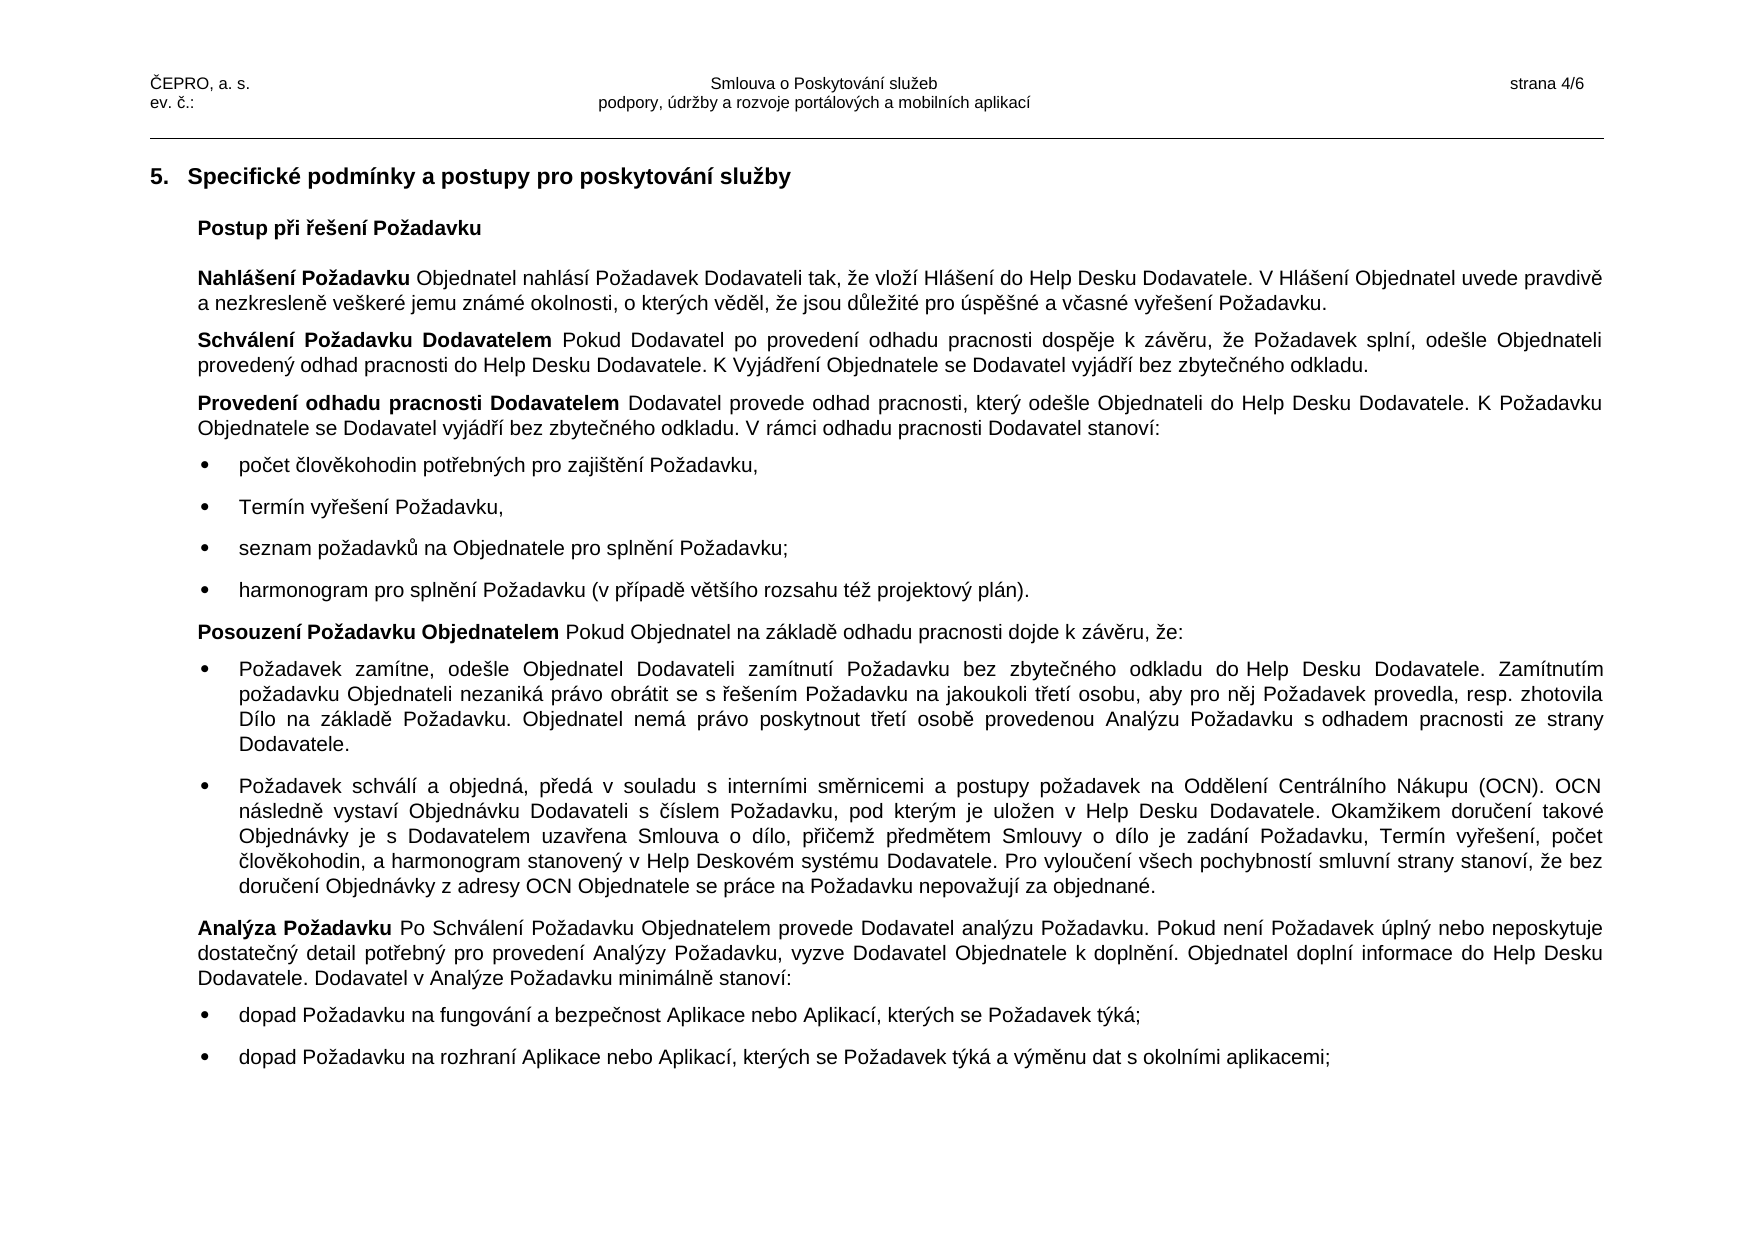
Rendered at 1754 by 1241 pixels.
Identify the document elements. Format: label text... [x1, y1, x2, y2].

text Postup při řešení Požadavku [197, 214, 1604, 239]
list Specifické podmínky a postupy pro poskytování služby [150, 163, 1604, 189]
text Analýza Požadavku Po Schválení Požadavku Objednatelem provede Dodavatel analýzu Požadavku. Pokud není Požadavek úplný nebo neposkytuje dostatečný detail potřebný pro provedení Analýzy Požadavku, vyzve Dodavatel Objednatele k doplnění. Objednatel doplní informace do Help Desku Dodavatele. Dodavatel v Analýze Požadavku minimálně stanoví: [197, 914, 1604, 989]
list seznam požadavků na Objednatele pro splnění Požadavku; [201, 535, 1604, 560]
text Provedení odhadu pracnosti Dodavatelem Dodavatel provede odhad pracnosti, který odešle Objednateli do Help Desku Dodavatele. K Požadavku Objednatele se Dodavatel vyjádří bez zbytečného odkladu. V rámci odhadu pracnosti Dodavatel stanoví: [197, 389, 1604, 439]
list Požadavek schválí a objedná, předá v souladu s interními směrnicemi a postupy požadavek na Oddělení Centrálního Nákupu (OCN). OCN následně vystaví Objednávku Dodavateli s číslem Požadavku, pod kterým je uložen v Help Desku Dodavatele. Okamžikem doručení takové Objednávky je s Dodavatelem uzavřena Smlouva o dílo, přičemž předmětem Smlouvy o dílo je zadání Požadavku, Termín vyřešení, počet člověkohodin, a harmonogram stanovený v Help Deskovém systému Dodavatele. Pro vyloučení všech pochybností smluvní strany stanoví, že bez doručení Objednávky z adresy OCN Objednatele se práce na Požadavku nepovažují za objednané. [201, 773, 1604, 898]
list Termín vyřešení Požadavku, [201, 494, 1604, 519]
text Schválení Požadavku Dodavatelem Pokud Dodavatel po provedení odhadu pracnosti dospěje k závěru, že Požadavek splní, odešle Objednateli provedený odhad pracnosti do Help Desku Dodavatele. K Vyjádření Objednatele se Dodavatel vyjádří bez zbytečného odkladu. [197, 327, 1604, 377]
list počet člověkohodin potřebných pro zajištění Požadavku, [201, 452, 1604, 477]
list harmonogram pro splnění Požadavku (v případě většího rozsahu též projektový plán). [201, 577, 1604, 602]
list dopad Požadavku na fungování a bezpečnost Aplikace nebo Aplikací, kterých se Požadavek týká; [201, 1002, 1604, 1027]
text Nahlášení Požadavku Objednatel nahlásí Požadavek Dodavateli tak, že vloží Hlášení do Help Desku Dodavatele. V Hlášení Objednatel uvede pravdivě a nezkresleně veškeré jemu známé okolnosti, o kterých věděl, že jsou důležité pro úspěšné a včasné vyřešení Požadavku. [197, 264, 1604, 314]
list dopad Požadavku na rozhraní Aplikace nebo Aplikací, kterých se Požadavek týká a výměnu dat s okolními aplikacemi; [201, 1044, 1604, 1069]
list Požadavek zamítne, odešle Objednatel Dodavateli zamítnutí Požadavku bez zbytečného odkladu do Help Desku Dodavatele. Zamítnutím požadavku Objednateli nezaniká právo obrátit se s řešením Požadavku na jakoukoli třetí osobu, aby pro něj Požadavek provedla, resp. zhotovila Dílo na základě Požadavku. Objednatel nemá právo poskytnout třetí osobě provedenou Analýzu Požadavku s odhadem pracnosti ze strany Dodavatele. [201, 656, 1604, 756]
text Posouzení Požadavku Objednatelem Pokud Objednatel na základě odhadu pracnosti dojde k závěru, že: [197, 619, 1604, 644]
